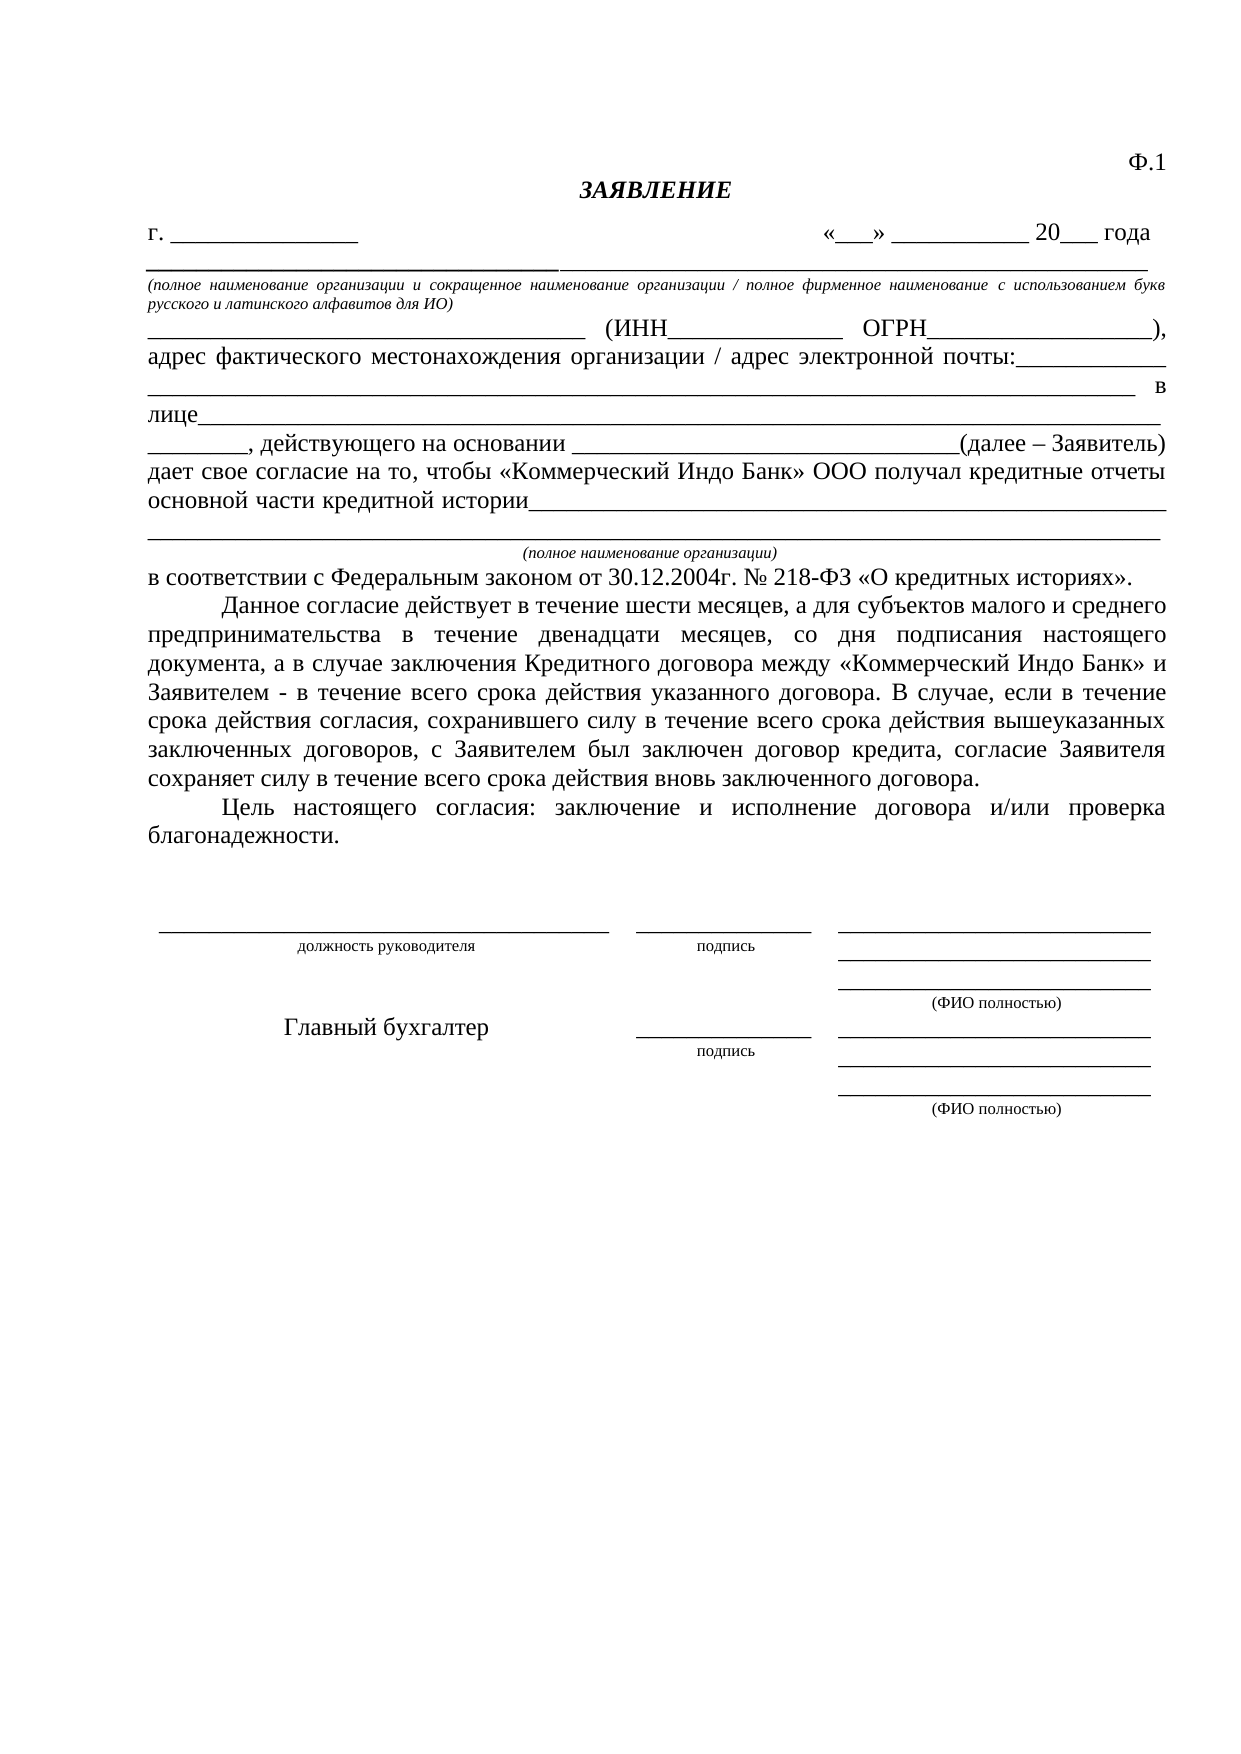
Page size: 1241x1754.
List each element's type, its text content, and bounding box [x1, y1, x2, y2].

text ЗАЯВЛЕНИЕ [148, 176, 1167, 204]
text ________________________________________________________________________________ [148, 246, 1167, 274]
text Цель настоящего согласия: заключение и исполнение договора и/или проверка благонадежности. [148, 792, 1167, 849]
table_header ____________________________________ должность руководителя [148, 907, 625, 1012]
table_cell ______________ подпись [625, 1012, 827, 1118]
text (полное наименование организации) [148, 543, 1167, 562]
table_cell Главный бухгалтер [148, 1012, 625, 1118]
text ___________________________________ (ИНН______________ ОГРН__________________), адрес фактического местонахождения организации / адрес электронной почты:____________ _______________________________________________________________________________ в лице_____________________________________________________________________________________, действующего на основании _______________________________(далее – Заявитель) дает свое согласие на то, чтобы «Коммерческий Индо Банк» ООО получал кредитные отчеты основной части кредитной истории___________________________________________________ _________________________________________________________________________________ [148, 313, 1167, 543]
text г. _______________ «___» ___________ 20___ года [148, 217, 1167, 246]
table_cell _________________________ _________________________ _________________________ (ФИО полностью) [827, 1012, 1167, 1118]
text (полное наименование организации и сокращенное наименование организации / полное фирменное наименование с использованием букв русского и латинского алфавитов для ИО) [148, 274, 1167, 313]
table_header ______________ подпись [625, 907, 827, 1012]
table_header _________________________ _________________________ _________________________ (ФИО полностью) [827, 907, 1167, 1012]
text Ф.1 [148, 147, 1167, 176]
text Данное согласие действует в течение шести месяцев, а для субъектов малого и среднего предпринимательства в течение двенадцати месяцев, со дня подписания настоящего документа, а в случае заключения Кредитного договора между «Коммерческий Индо Банк» и Заявителем - в течение всего срока действия указанного договора. В случае, если в течение срока действия согласия, сохранившего силу в течение всего срока действия вышеуказанных заключенных договоров, с Заявителем был заключен договор кредита, согласие Заявителя сохраняет силу в течение всего срока действия вновь заключенного договора. [148, 591, 1167, 792]
text в соответствии с Федеральным законом от 30.12.2004г. № 218-ФЗ «О кредитных историях». [148, 562, 1167, 591]
